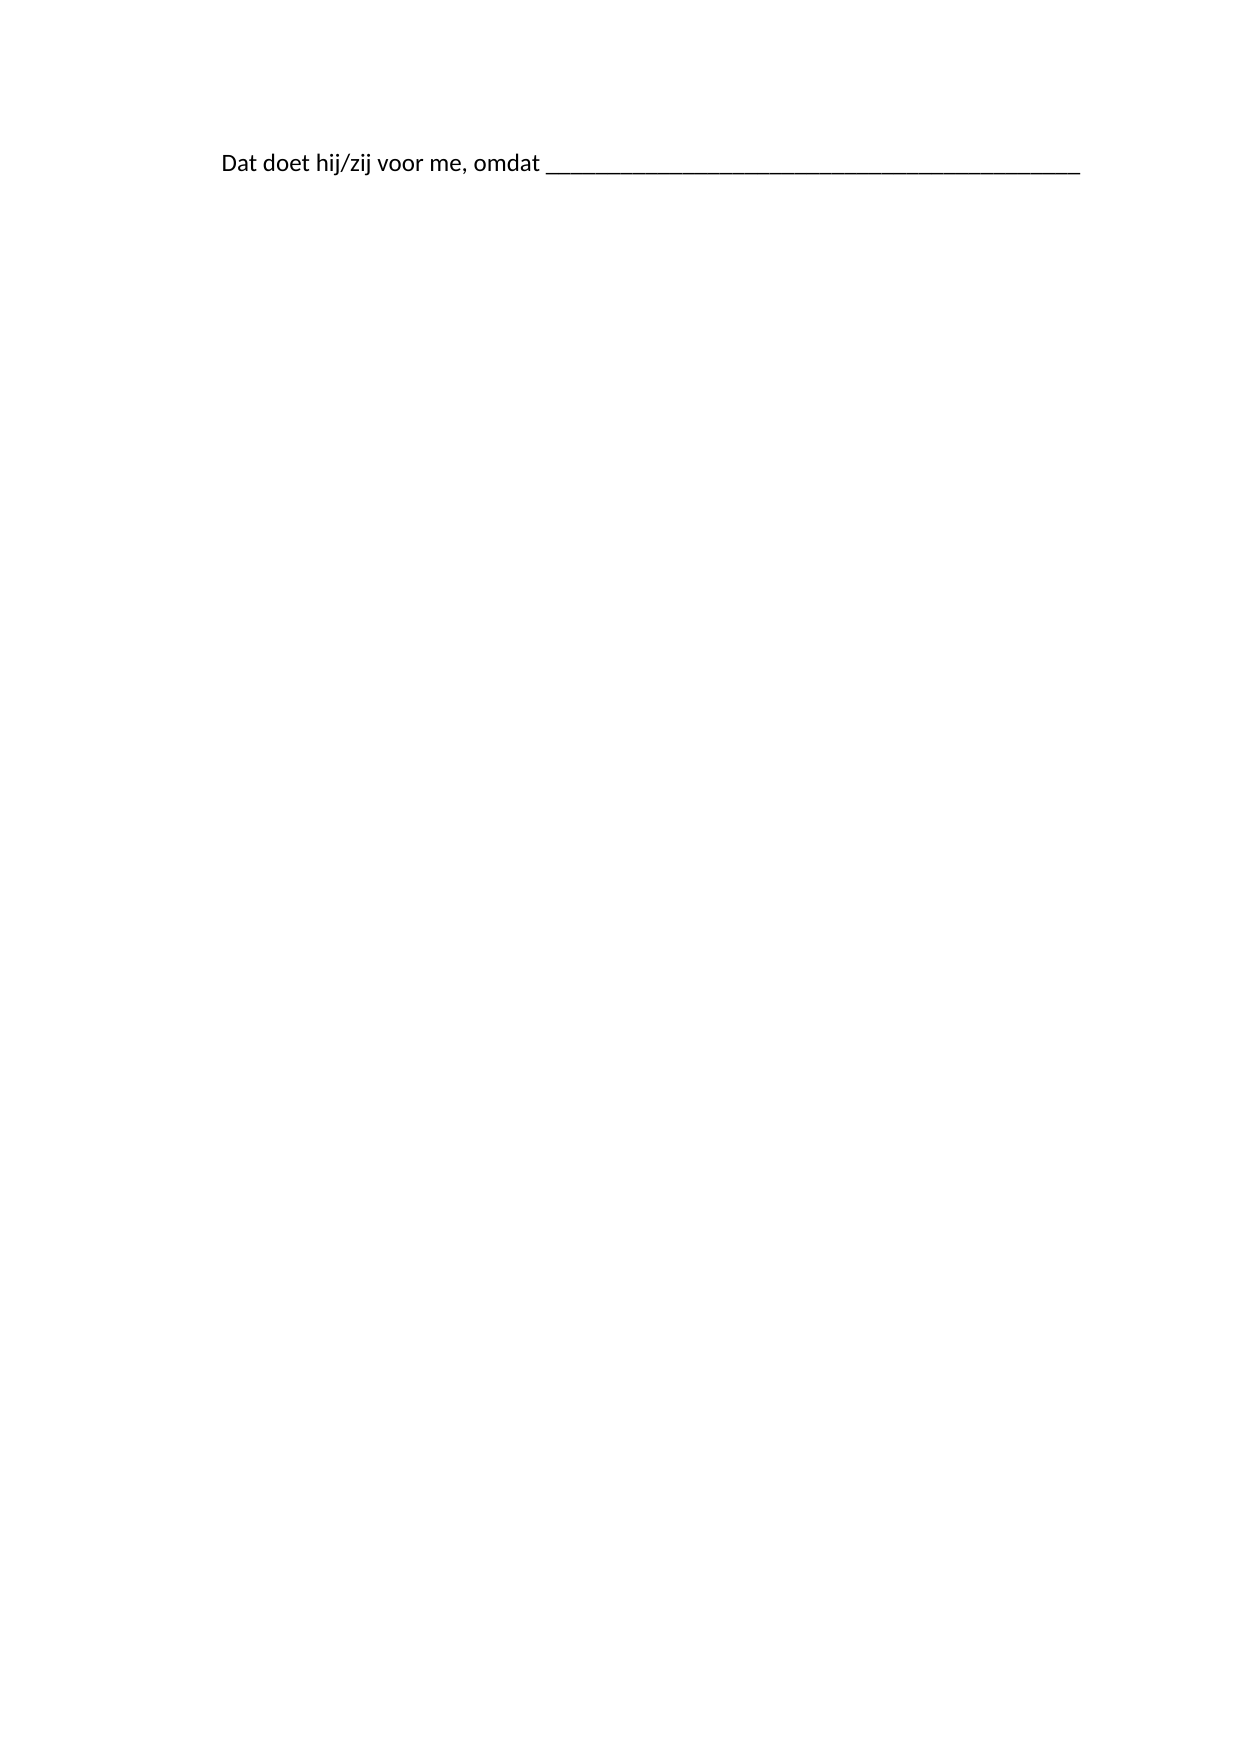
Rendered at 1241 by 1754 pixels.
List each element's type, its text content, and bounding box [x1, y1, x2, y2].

text Dat doet hij/zij voor me, omdat ___________________________________________ [148, 148, 1093, 178]
